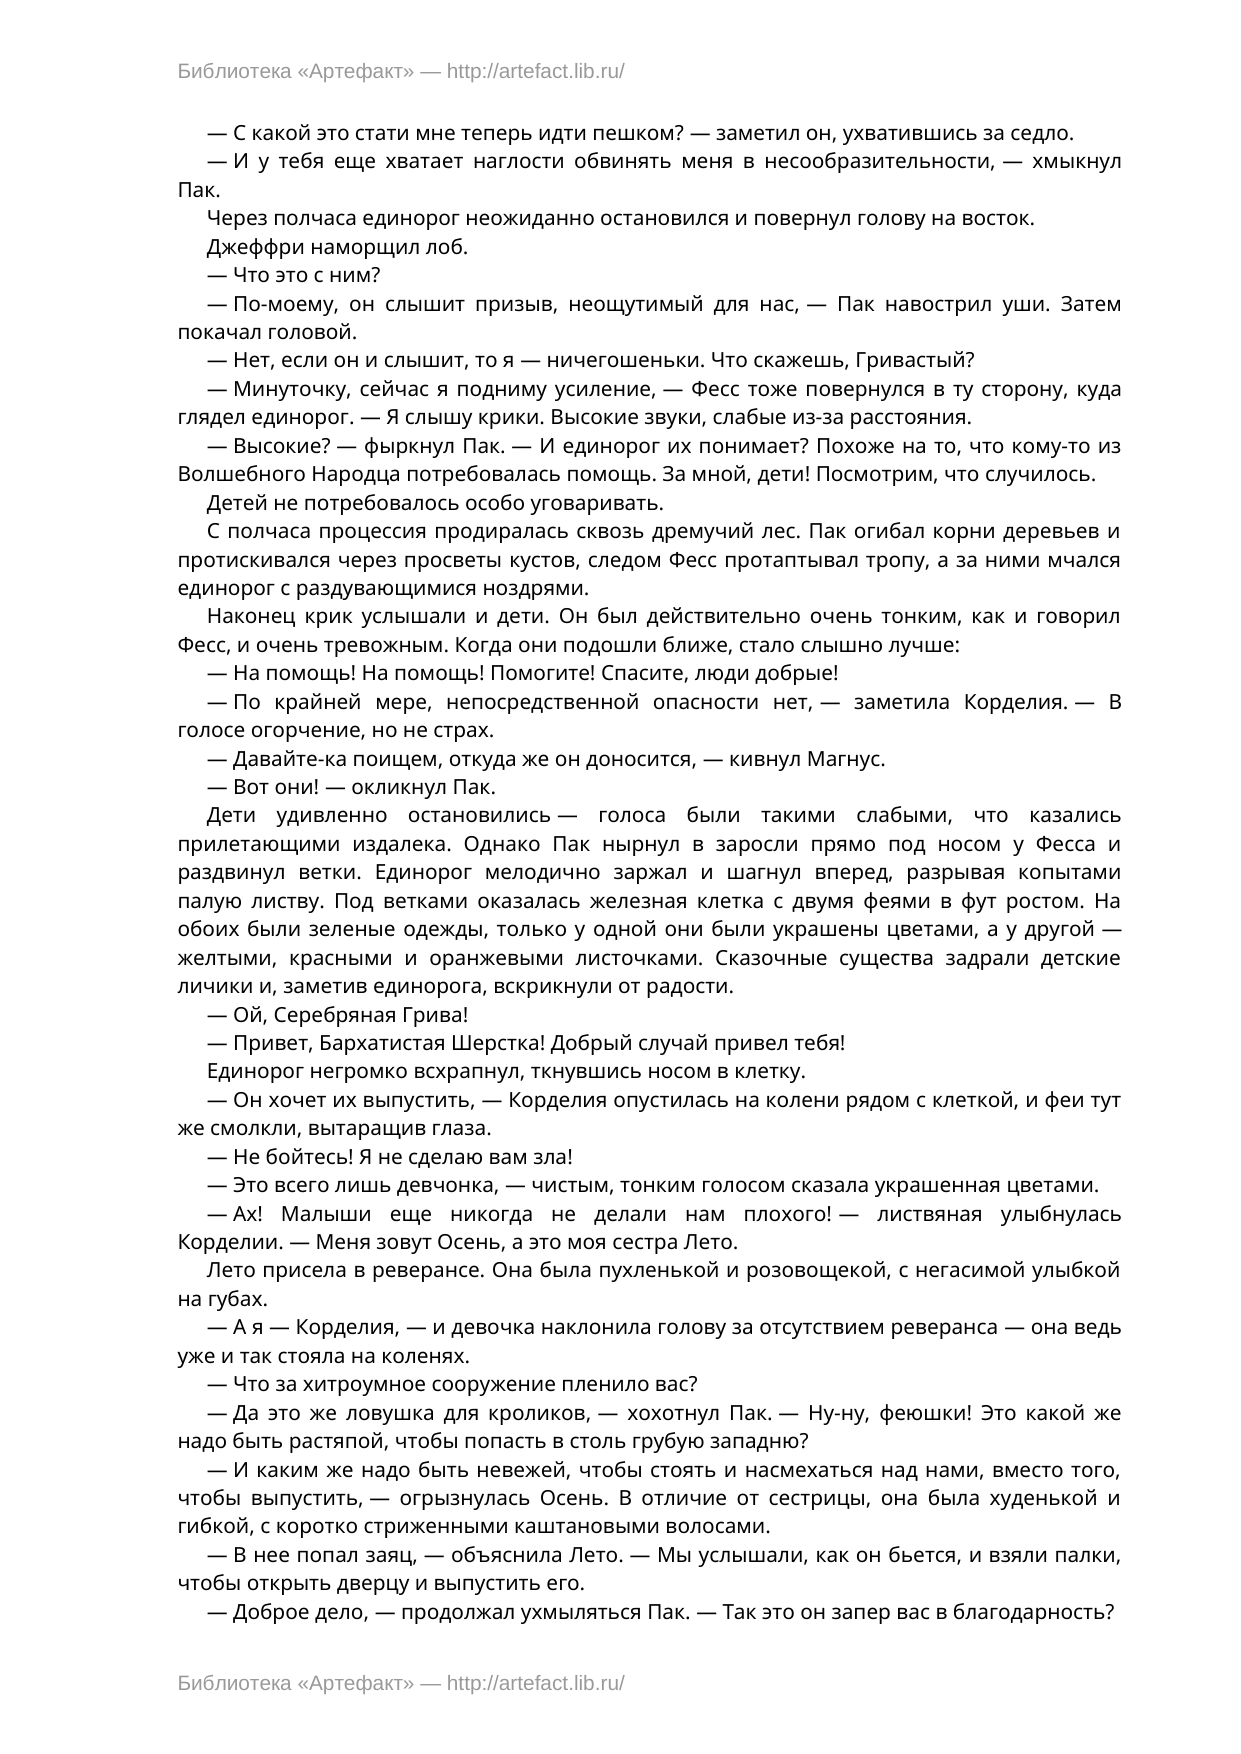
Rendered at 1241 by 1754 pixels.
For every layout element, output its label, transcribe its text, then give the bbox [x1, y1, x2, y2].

text — Давайте-ка поищем, откуда же он доносится, — кивнул Магнус. [177, 744, 1122, 772]
text — На помощь! На помощь! Помогите! Спасите, люди добрые! [177, 658, 1122, 687]
text — И каким же надо быть невежей, чтобы стоять и насмехаться над нами, вместо того, чтобы выпустить, — огрызнулась Осень. В отличие от сестрицы, она была худенькой и гибкой, с коротко стриженными каштановыми волосами. [177, 1455, 1122, 1540]
text Дети удивленно остановились — голоса были такими слабыми, что казались прилетающими издалека. Однако Пак нырнул в заросли прямо под носом у Фесса и раздвинул ветки. Единорог мелодично заржал и шагнул вперед, разрывая копытами палую листву. Под ветками оказалась железная клетка с двумя феями в фут ростом. На обоих были зеленые одежды, только у одной они были украшены цветами, а у другой — желтыми, красными и оранжевыми листочками. Сказочные существа задрали детские личики и, заметив единорога, вскрикнули от радости. [177, 801, 1122, 1000]
text — Ах! Малыши еще никогда не делали нам плохого! — листвяная улыбнулась Корделии. — Меня зовут Осень, а это моя сестра Лето. [177, 1199, 1122, 1256]
text — Нет, если он и слышит, то я — ничегошеньки. Что скажешь, Гривастый? [177, 346, 1122, 374]
text — Высокие? — фыркнул Пак. — И единорог их понимает? Похоже на то, что кому-то из Волшебного Народца потребовалась помощь. За мной, дети! Посмотрим, что случилось. [177, 431, 1122, 488]
text — Минуточку, сейчас я подниму усиление, — Фесс тоже повернулся в ту сторону, куда глядел единорог. — Я слышу крики. Высокие звуки, слабые из-за расстояния. [177, 374, 1122, 431]
text Через полчаса единорог неожиданно остановился и повернул голову на восток. [177, 203, 1122, 232]
text — Что за хитроумное сооружение пленило вас? [177, 1369, 1122, 1398]
text — Что это с ним? [177, 260, 1122, 289]
text — Доброе дело, — продолжал ухмыляться Пак. — Так это он запер вас в благодарность? [177, 1597, 1122, 1625]
text — Привет, Бархатистая Шерстка! Добрый случай привел тебя! [177, 1028, 1122, 1057]
text — По-моему, он слышит призыв, неощутимый для нас, — Пак навострил уши. Затем покачал головой. [177, 289, 1122, 346]
text — С какой это стати мне теперь идти пешком? — заметил он, ухватившись за седло. [177, 118, 1122, 147]
text — По крайней мере, непосредственной опасности нет, — заметила Корделия. — В голосе огорчение, но не страх. [177, 687, 1122, 744]
text — Ой, Серебряная Грива! [177, 1000, 1122, 1028]
text — Вот они! — окликнул Пак. [177, 772, 1122, 801]
text Единорог негромко всхрапнул, ткнувшись носом в клетку. [177, 1057, 1122, 1085]
text Наконец крик услышали и дети. Он был действительно очень тонким, как и говорил Фесс, и очень тревожным. Когда они подошли ближе, стало слышно лучше: [177, 602, 1122, 658]
text С полчаса процессия продиралась сквозь дремучий лес. Пак огибал корни деревьев и протискивался через просветы кустов, следом Фесс протаптывал тропу, а за ними мчался единорог с раздувающимися ноздрями. [177, 516, 1122, 602]
text — Это всего лишь девчонка, — чистым, тонким голосом сказала украшенная цветами. [177, 1170, 1122, 1199]
text — Не бойтесь! Я не сделаю вам зла! [177, 1142, 1122, 1170]
text — В нее попал заяц, — объяснила Лето. — Мы услышали, как он бьется, и взяли палки, чтобы открыть дверцу и выпустить его. [177, 1540, 1122, 1597]
text — Да это же ловушка для кроликов, — хохотнул Пак. — Ну-ну, феюшки! Это какой же надо быть растяпой, чтобы попасть в столь грубую западню? [177, 1398, 1122, 1455]
text — А я — Корделия, — и девочка наклонила голову за отсутствием реверанса — она ведь уже и так стояла на коленях. [177, 1312, 1122, 1369]
text Детей не потребовалось особо уговаривать. [177, 488, 1122, 516]
text Джеффри наморщил лоб. [177, 232, 1122, 260]
text — И у тебя еще хватает наглости обвинять меня в несообразительности, — хмыкнул Пак. [177, 147, 1122, 203]
text — Он хочет их выпустить, — Корделия опустилась на колени рядом с клеткой, и феи тут же смолкли, вытаращив глаза. [177, 1085, 1122, 1142]
text Лето присела в реверансе. Она была пухленькой и розовощекой, с негасимой улыбкой на губах. [177, 1256, 1122, 1312]
